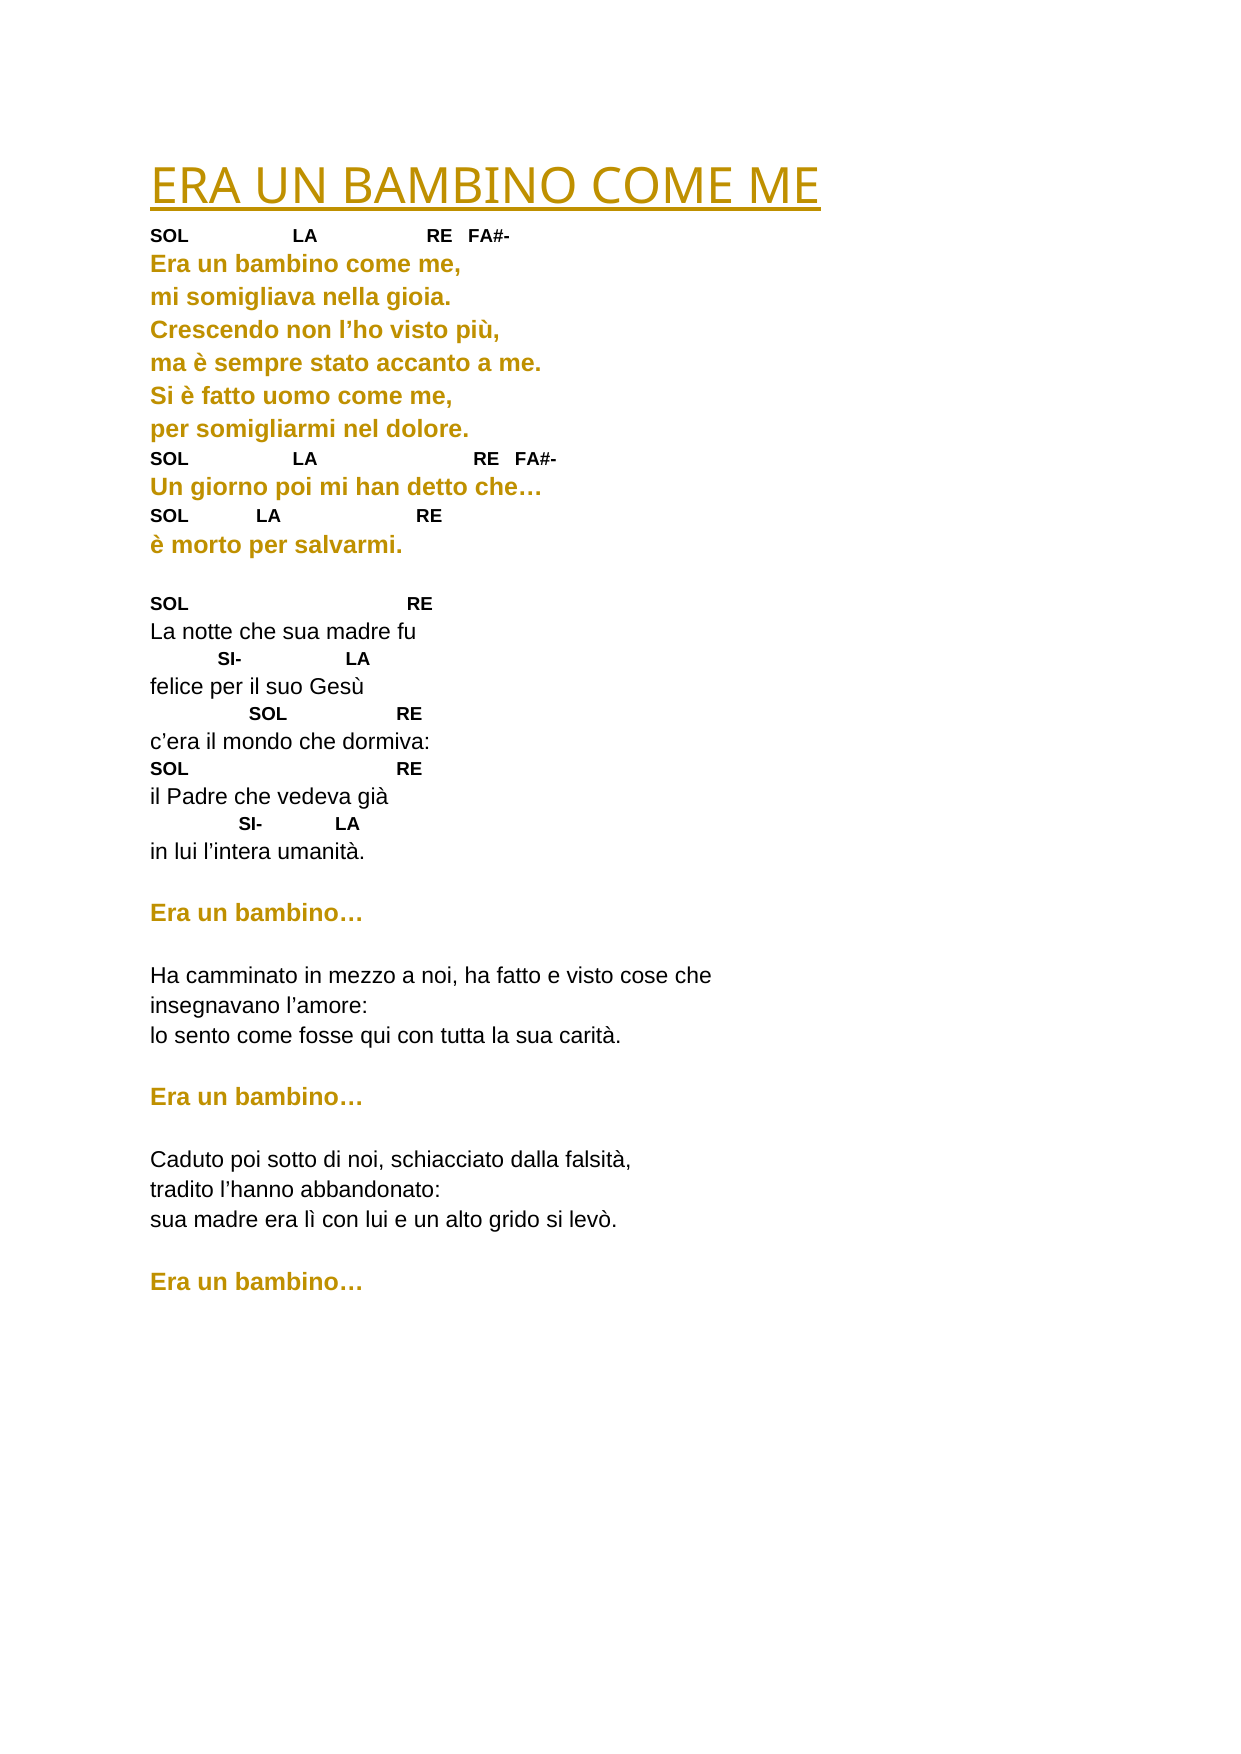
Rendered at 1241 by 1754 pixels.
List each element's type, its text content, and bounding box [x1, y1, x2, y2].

text lo sento come fosse qui con tutta la sua carità. [150, 1022, 1090, 1048]
subtitle SOL RE [150, 758, 1090, 780]
text Era un bambino… [150, 1082, 1090, 1111]
subtitle SOL RE [150, 703, 1090, 725]
text Un giorno poi mi han detto che… [150, 472, 1090, 501]
text è morto per salvarmi. [150, 530, 1090, 559]
text La notte che sua madre fu [150, 618, 1090, 644]
text il Padre che vedeva già [150, 783, 1090, 809]
subtitle SOL LA RE FA#- [150, 447, 1090, 469]
text in lui l’intera umanità. [150, 838, 1090, 864]
text per somigliarmi nel dolore. [150, 414, 1090, 443]
subtitle SI- LA [150, 648, 1090, 670]
text Crescendo non l’ho visto più, [150, 315, 1090, 344]
text sua madre era lì con lui e un alto grido si levò. [150, 1206, 1090, 1232]
text Ha camminato in mezzo a noi, ha fatto e visto cose che [150, 962, 1090, 988]
text Si è fatto uomo come me, [150, 381, 1090, 410]
subtitle SOL RE [150, 593, 1090, 615]
text ma è sempre stato accanto a me. [150, 348, 1090, 377]
text Era un bambino come me, [150, 249, 1090, 278]
text tradito l’hanno abbandonato: [150, 1176, 1090, 1202]
text Era un bambino… [150, 898, 1090, 927]
subtitle SOL LA RE [150, 505, 1090, 527]
text c’era il mondo che dormiva: [150, 728, 1090, 754]
subtitle SOL LA RE FA#- [150, 224, 1090, 246]
text insegnavano l’amore: [150, 992, 1090, 1018]
text Era un bambino… [150, 1266, 1090, 1295]
text mi somigliava nella gioia. [150, 282, 1090, 311]
title ERA UN BAMBINO COME ME [150, 150, 1090, 218]
subtitle SI- LA [150, 813, 1090, 835]
text Caduto poi sotto di noi, schiacciato dalla falsità, [150, 1146, 1090, 1172]
text felice per il suo Gesù [150, 673, 1090, 699]
